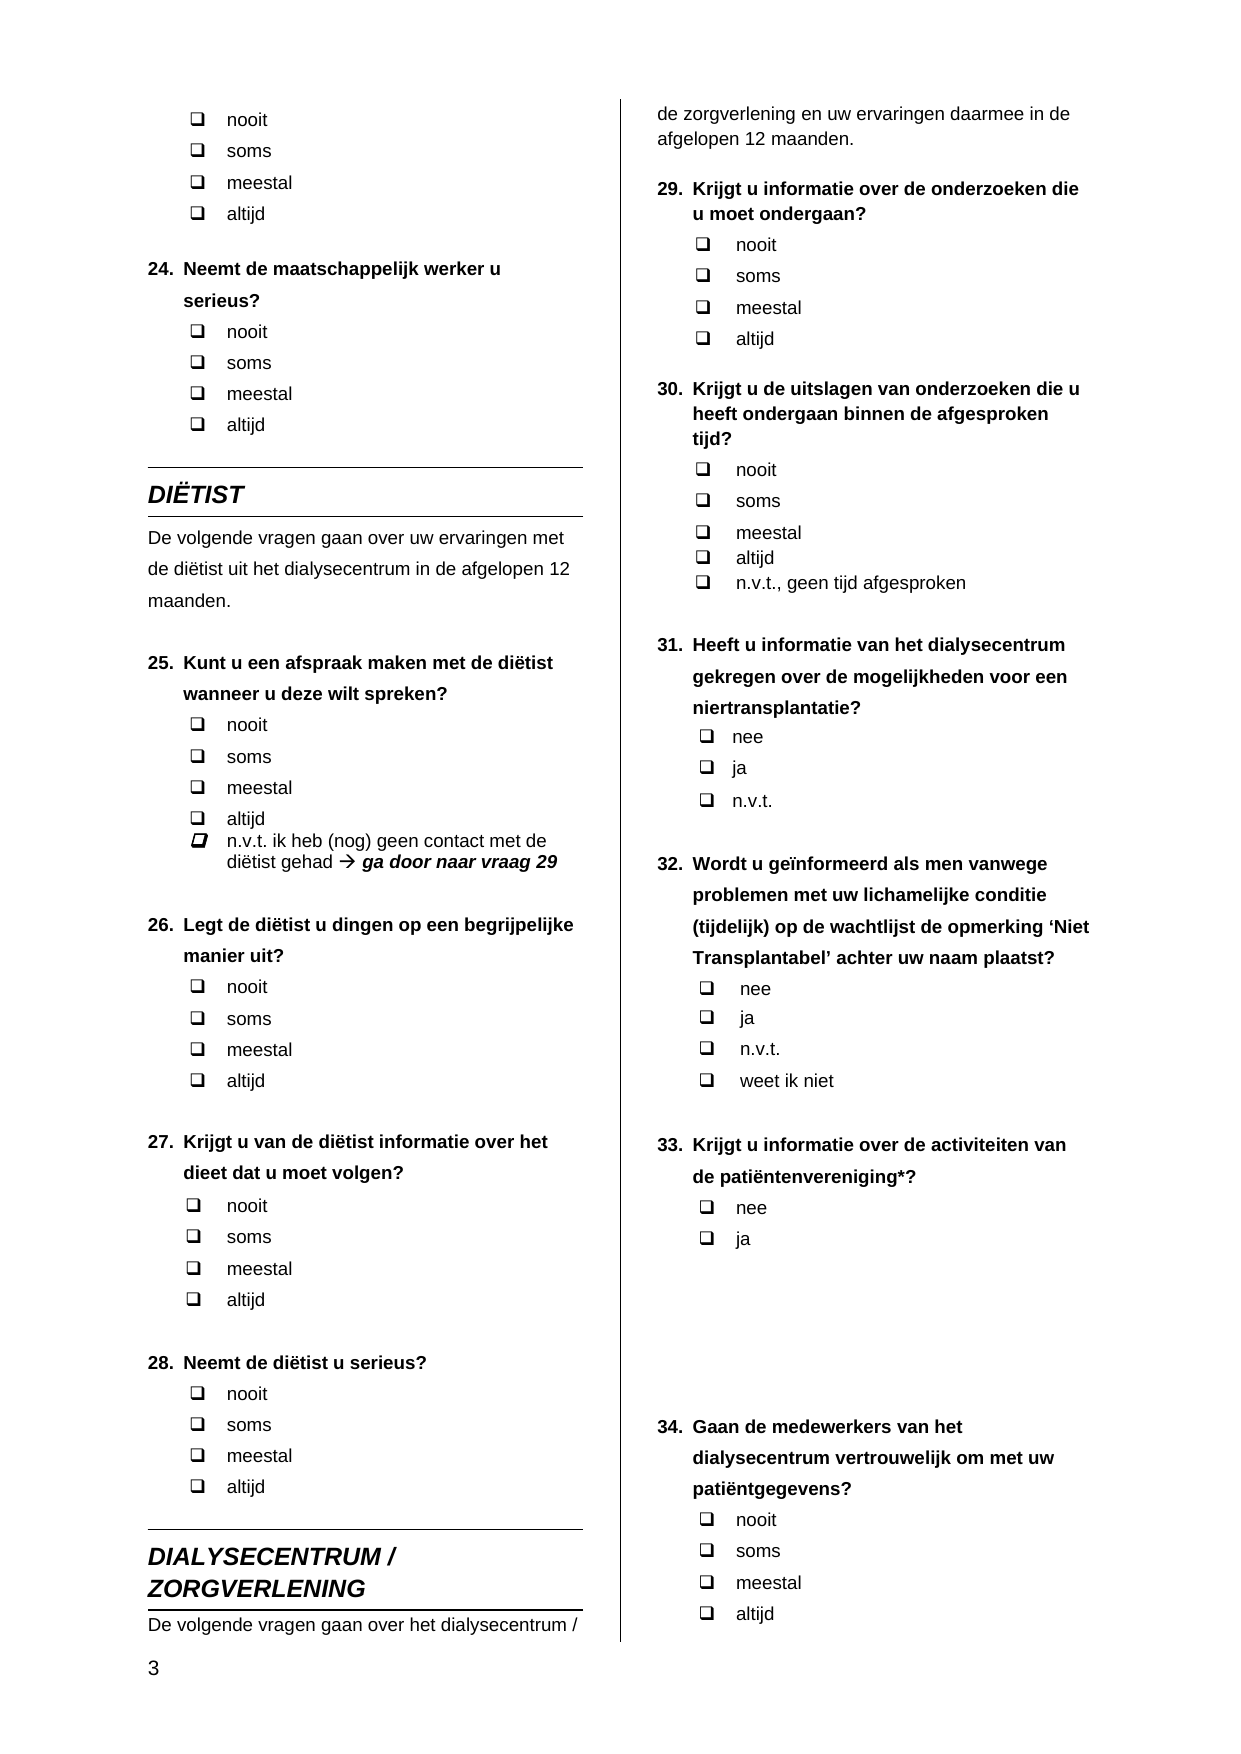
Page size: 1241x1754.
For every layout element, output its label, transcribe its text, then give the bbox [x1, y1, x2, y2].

list Krijgt u informatie over de activiteiten van de patiëntenvereniging*? [657, 1124, 1092, 1187]
list nooit [189, 1373, 583, 1404]
list soms [189, 342, 583, 373]
list meestal [189, 162, 583, 193]
list meestal [698, 1562, 1092, 1593]
text DIALYSECENTRUM / ZORGVERLENING [148, 1530, 583, 1609]
list meestal [694, 287, 1092, 318]
list meestal [189, 1029, 583, 1061]
list altijd [694, 543, 1092, 568]
text DIËTIST [148, 468, 583, 516]
list soms [185, 1217, 583, 1248]
list n.v.t., geen tijd afgesproken [694, 568, 1092, 593]
list soms [698, 1531, 1092, 1562]
list soms [189, 131, 583, 162]
list Kunt u een afspraak maken met de diëtist wanneer u deze wilt spreken? [148, 642, 583, 705]
list meestal [694, 512, 1092, 543]
list nooit [185, 1186, 583, 1217]
list Krijgt u informatie over de onderzoeken die u moet ondergaan? [657, 174, 1092, 224]
list ja [698, 749, 1092, 781]
list soms [694, 256, 1092, 287]
list altijd [185, 1279, 583, 1311]
list weet ik niet [698, 1062, 1092, 1093]
list Neemt de maatschappelijk werker u serieus? [148, 248, 583, 311]
list soms [189, 998, 583, 1029]
list meestal [185, 1248, 583, 1279]
list altijd [189, 798, 583, 830]
list n.v.t. [698, 781, 1092, 812]
list altijd [698, 1593, 1092, 1624]
list Wordt u geïnformeerd als men vanwege problemen met uw lichamelijke conditie (tijdelijk) op de wachtlijst de opmerking ‘Niet Transplantabel’ achter uw naam plaatst? [657, 843, 1092, 968]
list Krijgt u de uitslagen van onderzoeken die u heeft ondergaan binnen de afgesproken tijd? [657, 374, 1092, 449]
list nee [698, 718, 1092, 749]
list altijd [694, 318, 1092, 349]
list meestal [189, 1436, 583, 1467]
list ja [698, 1218, 1092, 1249]
list soms [189, 1404, 583, 1436]
list meestal [189, 767, 583, 798]
list nee [698, 968, 1092, 999]
list ja [698, 999, 1092, 1031]
list nooit [189, 967, 583, 998]
list altijd [189, 1061, 583, 1092]
list altijd [189, 405, 583, 436]
list nooit [694, 224, 1092, 256]
list nooit [694, 449, 1092, 481]
list Neemt de diëtist u serieus? [148, 1342, 583, 1373]
list meestal [189, 373, 583, 405]
list soms [694, 481, 1092, 512]
list nooit [189, 99, 583, 131]
text De volgende vragen gaan over het dialysecentrum / de zorgverlening en uw ervaringen daarmee in de afgelopen 12 maanden. [657, 99, 1092, 149]
list Legt de diëtist u dingen op een begrijpelijke manier uit? [148, 904, 583, 967]
list nooit [189, 705, 583, 736]
list nee [698, 1187, 1092, 1218]
list Gaan de medewerkers van het dialysecentrum vertrouwelijk om met uw patiëntgegevens? [657, 1406, 1092, 1499]
list soms [189, 736, 583, 767]
list nooit [698, 1499, 1092, 1531]
list altijd [189, 1467, 583, 1498]
list n.v.t. ik heb (nog) geen contact met de diëtist gehad ga door naar vraag 29 [189, 830, 583, 873]
list Heeft u informatie van het dialysecentrum gekregen over de mogelijkheden voor een niertransplantatie? [657, 624, 1092, 718]
list altijd [189, 193, 583, 224]
list nooit [189, 311, 583, 342]
list Krijgt u van de diëtist informatie over het dieet dat u moet volgen? [148, 1123, 583, 1186]
text De volgende vragen gaan over uw ervaringen met de diëtist uit het dialysecentrum in de afgelopen 12 maanden. [148, 517, 583, 611]
list n.v.t. [698, 1031, 1092, 1062]
text De volgende vragen gaan over het dialysecentrum / de zorgverlening en uw ervaringen daarmee in de afgelopen 12 maanden. [148, 1611, 583, 1636]
